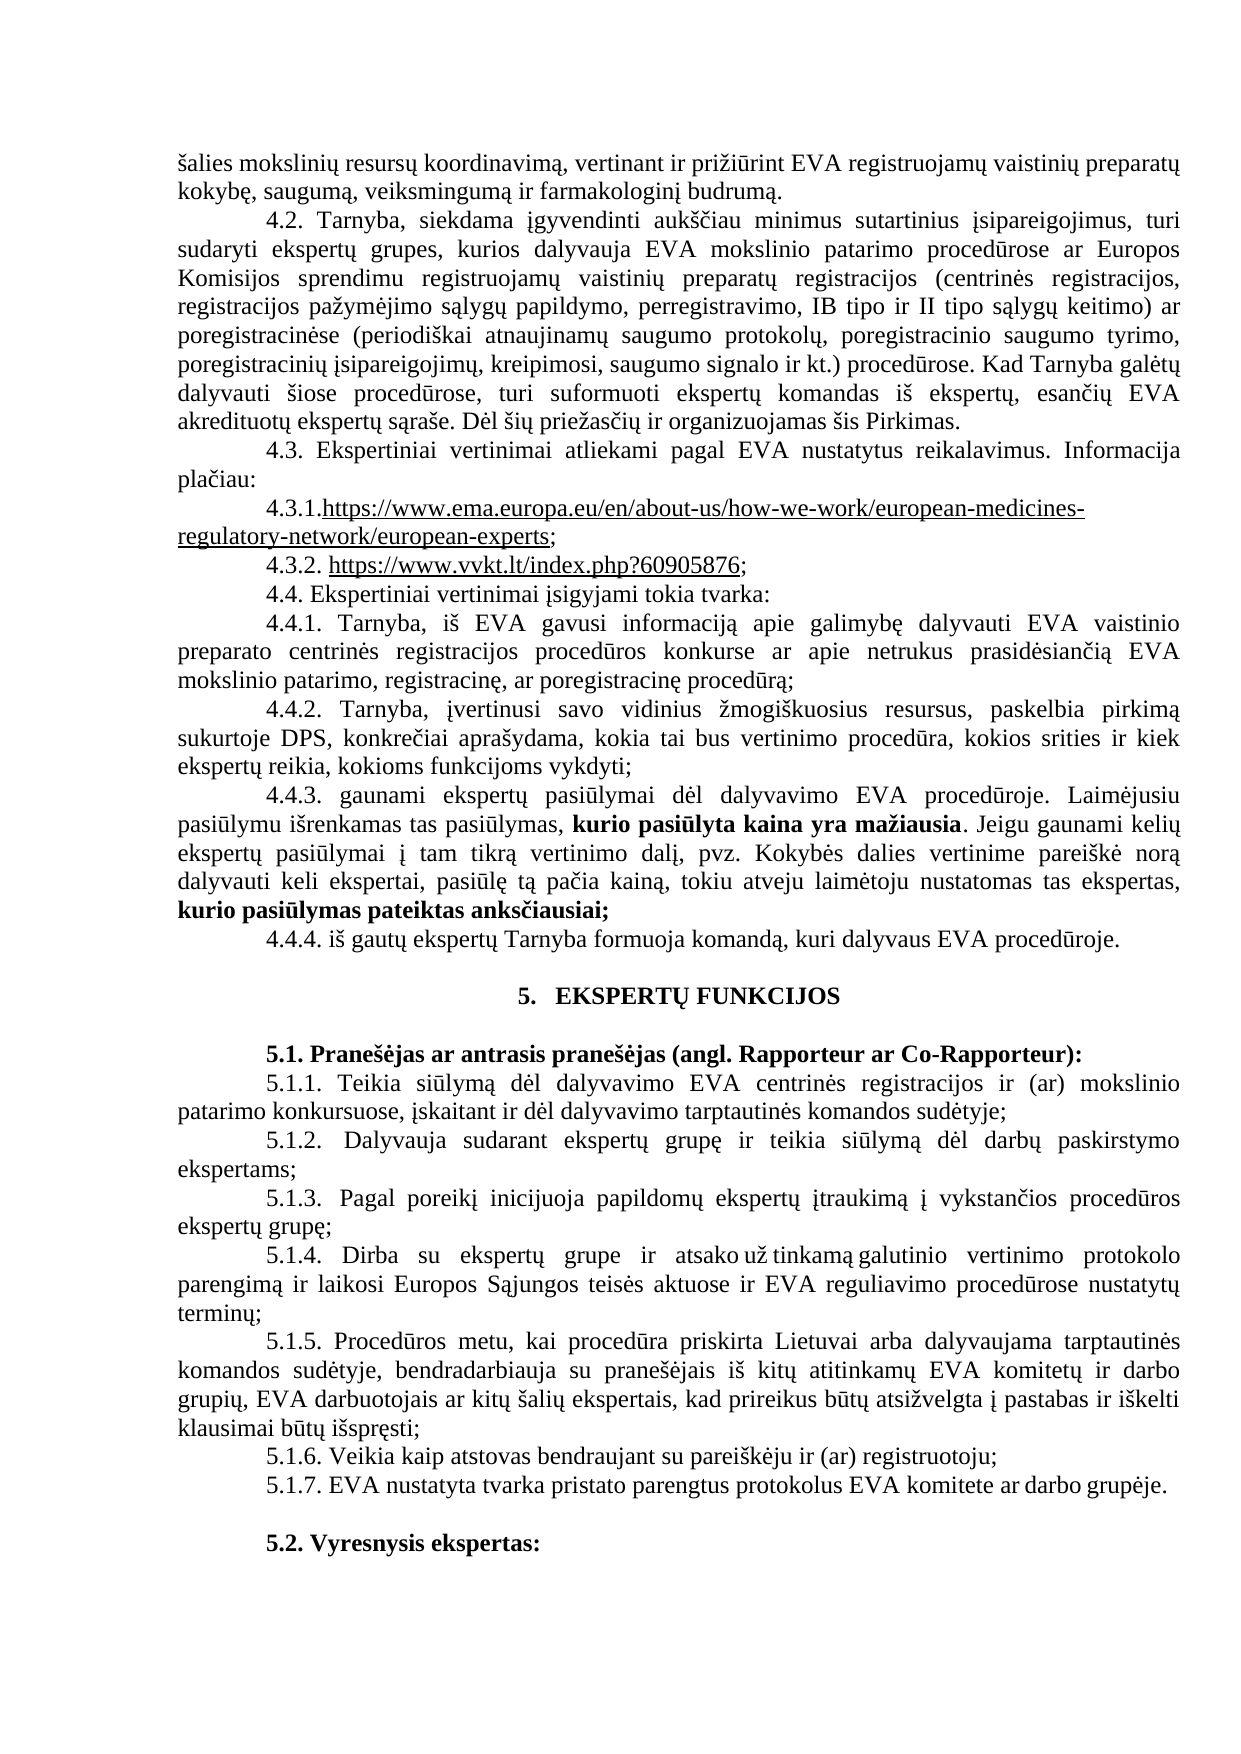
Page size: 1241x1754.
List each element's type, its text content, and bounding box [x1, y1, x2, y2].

text 5.1.1. Teikia siūlymą dėl dalyvavimo EVA centrinės registracijos ir (ar) mokslinio patarimo konkursuose, įskaitant ir dėl dalyvavimo tarptautinės komandos sudėtyje; [177, 1068, 1181, 1125]
text 4.4.2. Tarnyba, įvertinusi savo vidinius žmogiškuosius resursus, paskelbia pirkimą sukurtoje DPS, konkrečiai aprašydama, kokia tai bus vertinimo procedūra, kokios srities ir kiek ekspertų reikia, kokioms funkcijoms vykdyti; [177, 694, 1181, 780]
text 4.4.4. iš gautų ekspertų Tarnyba formuoja komandą, kuri dalyvaus EVA procedūroje. [177, 924, 1181, 953]
text 5.1.2. Dalyvauja sudarant ekspertų grupę ir teikia siūlymą dėl darbų paskirstymo ekspertams; [177, 1125, 1181, 1183]
text 5.1.4. Dirba su ekspertų grupe ir atsako už tinkamą galutinio vertinimo protokolo parengimą ir laikosi Europos Sąjungos teisės aktuose ir EVA reguliavimo procedūrose nustatytų terminų; [177, 1240, 1181, 1326]
text 5.1. Pranešėjas ar antrasis pranešėjas (angl. Rapporteur ar Co-Rapporteur): [177, 1039, 1181, 1068]
text 5.1.5. Procedūros metu, kai procedūra priskirta Lietuvai arba dalyvaujama tarptautinės komandos sudėtyje, bendradarbiauja su pranešėjais iš kitų atitinkamų EVA komitetų ir darbo grupių, EVA darbuotojais ar kitų šalių ekspertais, kad prireikus būtų atsižvelgta į pastabas ir iškelti klausimai būtų išspręsti; [177, 1326, 1181, 1441]
text 4.2. Tarnyba, siekdama įgyvendinti aukščiau minimus sutartinius įsipareigojimus, turi sudaryti ekspertų grupes, kurios dalyvauja EVA mokslinio patarimo procedūrose ar Europos Komisijos sprendimu registruojamų vaistinių preparatų registracijos (centrinės registracijos, registracijos pažymėjimo sąlygų papildymo, perregistravimo, IB tipo ir II tipo sąlygų keitimo) ar poregistracinėse (periodiškai atnaujinamų saugumo protokolų, poregistracinio saugumo tyrimo, poregistracinių įsipareigojimų, kreipimosi, saugumo signalo ir kt.) procedūrose. Kad Tarnyba galėtų dalyvauti šiose procedūrose, turi suformuoti ekspertų komandas iš ekspertų, esančių EVA akredituotų ekspertų sąraše. Dėl šių priežasčių ir organizuojamas šis Pirkimas. [177, 205, 1181, 435]
text 5.1.3. Pagal poreikį inicijuoja papildomų ekspertų įtraukimą į vykstančios procedūros ekspertų grupę; [177, 1183, 1181, 1240]
text 4.4.3. gaunami ekspertų pasiūlymai dėl dalyvavimo EVA procedūroje. Laimėjusiu pasiūlymu išrenkamas tas pasiūlymas, kurio pasiūlyta kaina yra mažiausia. Jeigu gaunami kelių ekspertų pasiūlymai į tam tikrą vertinimo dalį, pvz. Kokybės dalies vertinime pareiškė norą dalyvauti keli ekspertai, pasiūlę tą pačia kainą, tokiu atveju laimėtoju nustatomas tas ekspertas, kurio pasiūlymas pateiktas anksčiausiai; [177, 780, 1181, 924]
text 5.1.7. EVA nustatyta tvarka pristato parengtus protokolus EVA komitete ar darbo grupėje. [177, 1470, 1181, 1499]
text 5.1.6. Veikia kaip atstovas bendraujant su pareiškėju ir (ar) registruotoju; [177, 1441, 1181, 1470]
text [177, 148, 1181, 205]
text 4.4. Ekspertiniai vertinimai įsigyjami tokia tvarka: [177, 579, 1181, 608]
text 5.2. Vyresnysis ekspertas: [177, 1528, 1181, 1556]
text 4.3.2. https://www.vvkt.lt/index.php?60905876; [177, 550, 1181, 579]
text 4.4.1. Tarnyba, iš EVA gavusi informaciją apie galimybę dalyvauti EVA vaistinio preparato centrinės registracijos procedūros konkurse ar apie netrukus prasidėsiančią EVA mokslinio patarimo, registracinę, ar poregistracinę procedūrą; [177, 608, 1181, 694]
list EKSPERTŲ FUNKCIJOS [177, 981, 1181, 1010]
text 4.3.1.https://www.ema.europa.eu/en/about-us/how-we-work/european-medicines-regulatory-network/european-experts; [177, 493, 1181, 550]
text 4.3. Ekspertiniai vertinimai atliekami pagal EVA nustatytus reikalavimus. Informacija plačiau: [177, 435, 1181, 493]
